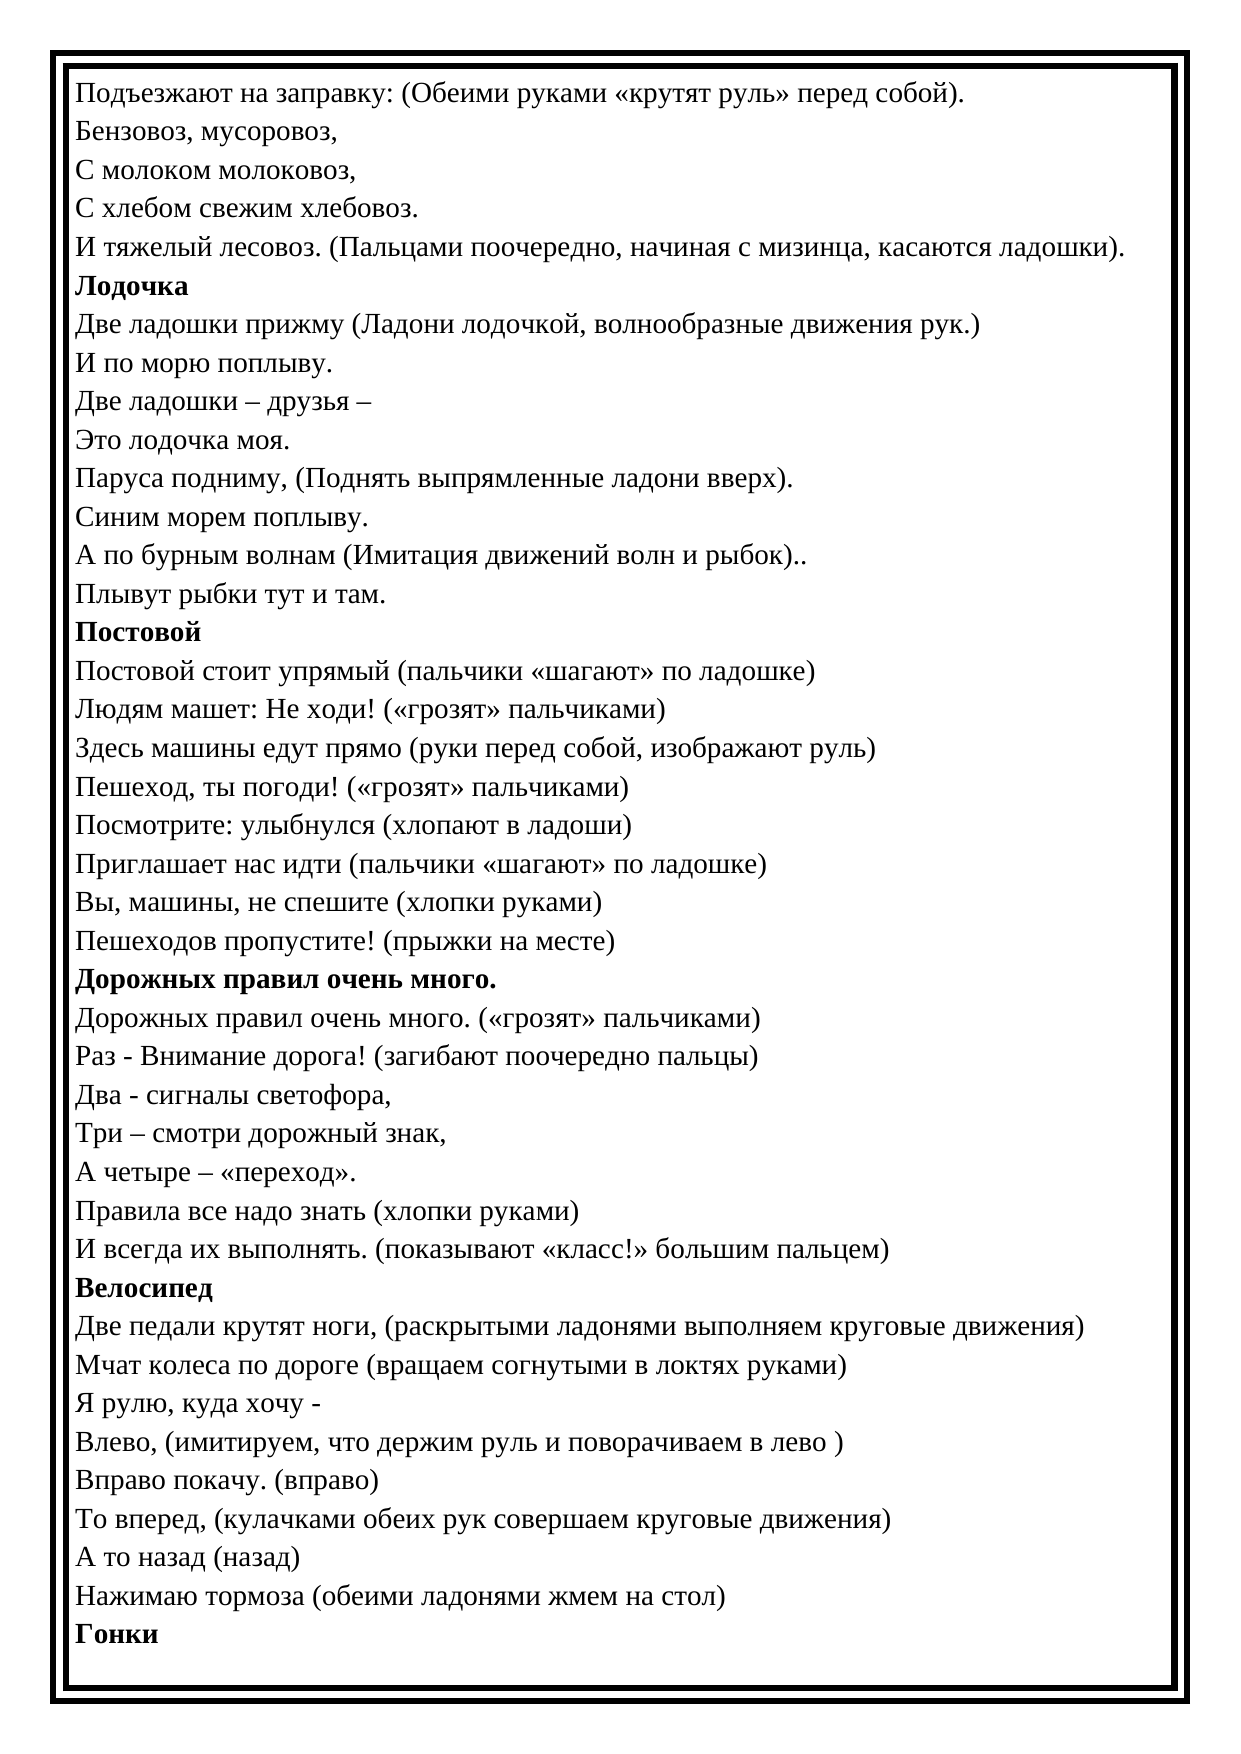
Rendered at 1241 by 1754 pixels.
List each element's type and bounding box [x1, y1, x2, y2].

text [75, 75, 1165, 1650]
